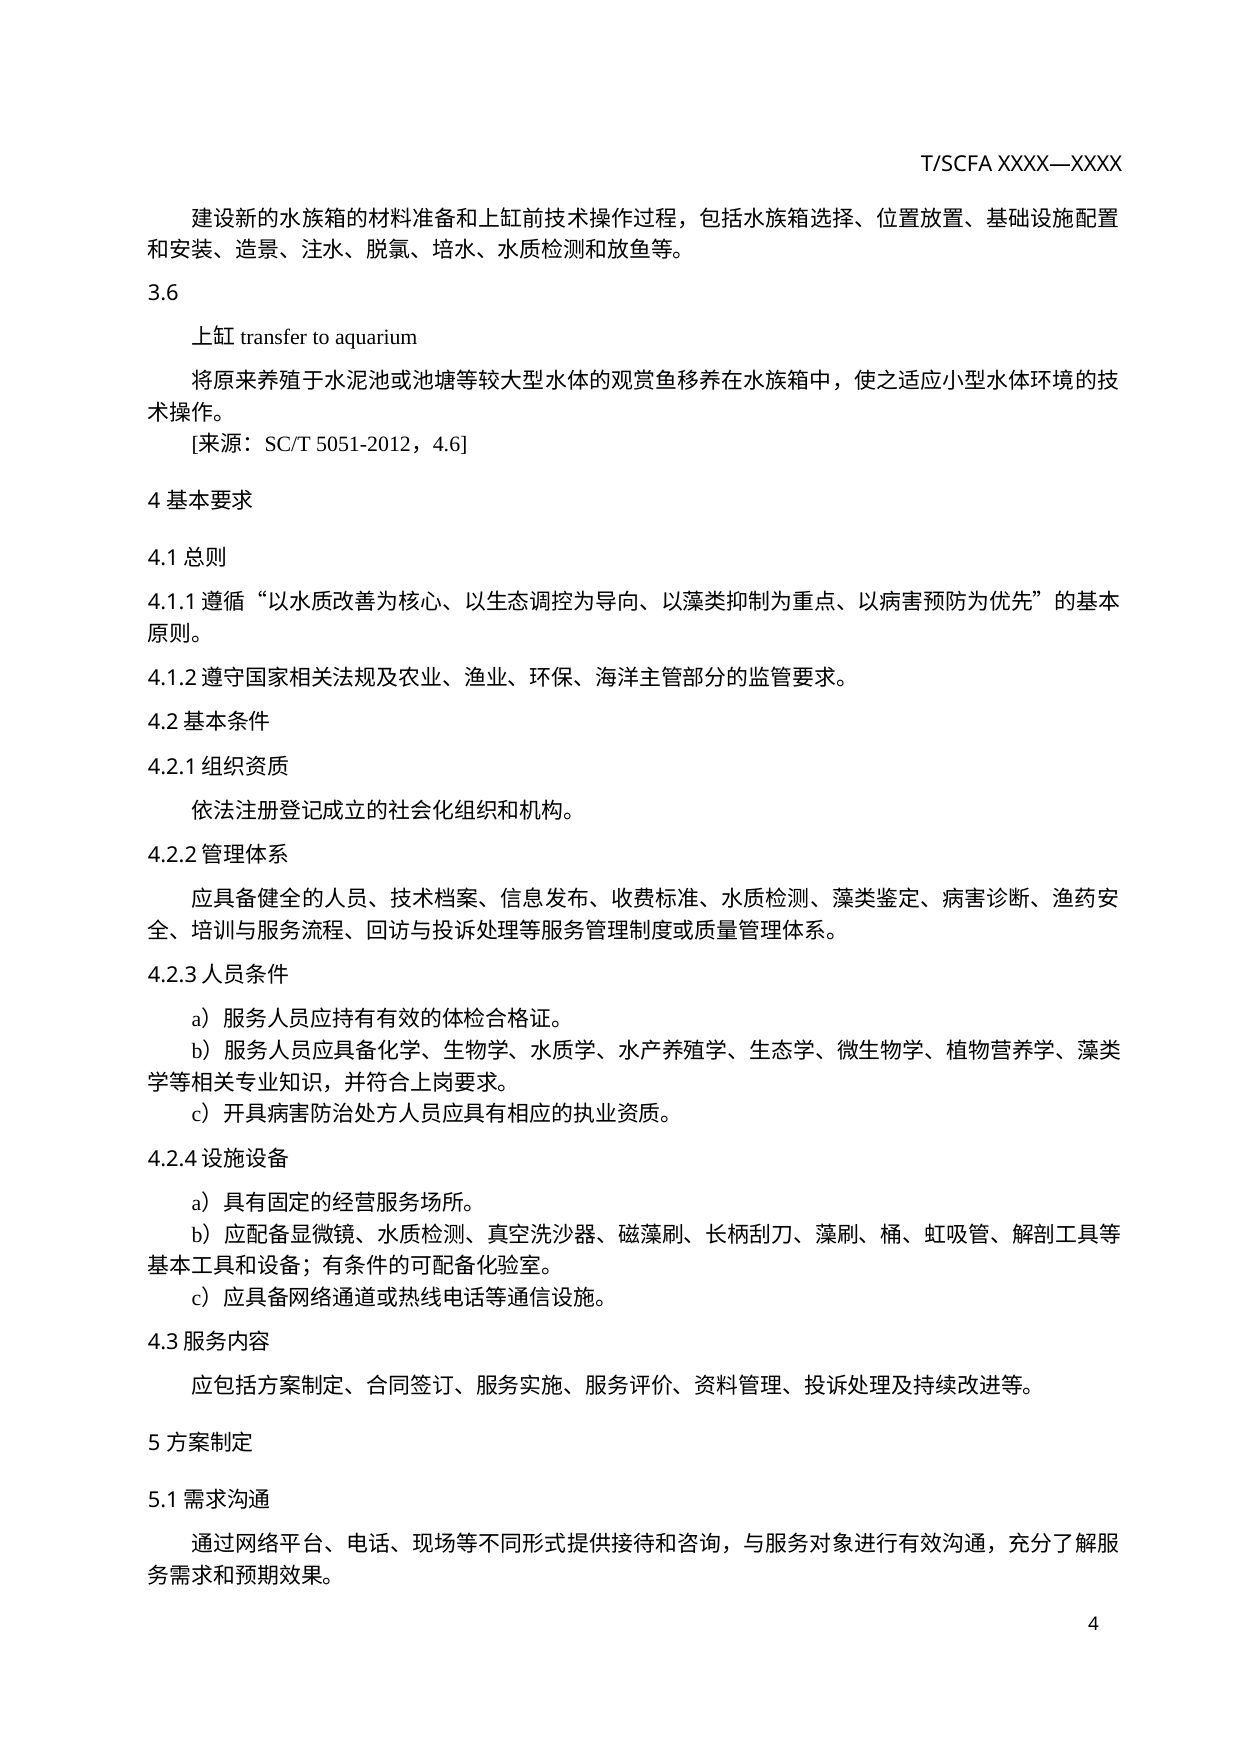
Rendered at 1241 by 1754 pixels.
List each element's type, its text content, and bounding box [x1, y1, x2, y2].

text 4.2基本条件 [148, 704, 1122, 736]
text 5.1需求沟通 [148, 1482, 1122, 1513]
text 4.1.1遵循“以水质改善为核心、以生态调控为导向、以藻类抑制为重点、以病害预防为优先”的基本原则。 [148, 584, 1122, 648]
text 通过网络平台、电话、现场等不同形式提供接待和咨询，与服务对象进行有效沟通，充分了解服务需求和预期效果。 [148, 1526, 1122, 1589]
text 将原来养殖于水泥池或池塘等较大型水体的观赏鱼移养在水族箱中，使之适应小型水体环境的技术操作。 [148, 363, 1122, 426]
text 上缸 transfer to aquarium [148, 319, 1122, 351]
text 4 基本要求 [148, 483, 1122, 515]
text 建设新的水族箱的材料准备和上缸前技术操作过程，包括水族箱选择、位置放置、基础设施配置和安装、造景、注水、脱氯、培水、水质检测和放鱼等。 [148, 201, 1122, 264]
text b）应配备显微镜、水质检测、真空洗沙器、磁藻刷、长柄刮刀、藻刷、桶、虹吸管、解剖工具等基本工具和设备；有条件的可配备化验室。 [148, 1217, 1122, 1280]
text [来源：SC/T 5051-2012，4.6] [148, 426, 1122, 458]
text 4.3服务内容 [148, 1324, 1122, 1356]
text 应具备健全的人员、技术档案、信息发布、收费标准、水质检测、藻类鉴定、病害诊断、渔药安全、培训与服务流程、回访与投诉处理等服务管理制度或质量管理体系。 [148, 881, 1122, 945]
text 4.2.2管理体系 [148, 837, 1122, 869]
text c）应具备网络通道或热线电话等通信设施。 [148, 1280, 1122, 1312]
text 4.1.2遵守国家相关法规及农业、渔业、环保、海洋主管部分的监管要求。 [148, 660, 1122, 692]
text b）服务人员应具备化学、生物学、水质学、水产养殖学、生态学、微生物学、植物营养学、藻类学等相关专业知识，并符合上岗要求。 [148, 1033, 1122, 1096]
text 应包括方案制定、合同签订、服务实施、服务评价、资料管理、投诉处理及持续改进等。 [148, 1368, 1122, 1400]
text 4.2.4设施设备 [148, 1141, 1122, 1172]
text a）服务人员应持有有效的体检合格证。 [148, 1001, 1122, 1033]
text c）开具病害防治处方人员应具有相应的执业资质。 [148, 1096, 1122, 1128]
text a）具有固定的经营服务场所。 [148, 1185, 1122, 1217]
text 4.1总则 [148, 540, 1122, 572]
text 5 方案制定 [148, 1425, 1122, 1457]
text 4.2.3人员条件 [148, 957, 1122, 989]
text 依法注册登记成立的社会化组织和机构。 [148, 793, 1122, 824]
text 4.2.1组织资质 [148, 749, 1122, 780]
text 3.6 [148, 277, 1122, 306]
